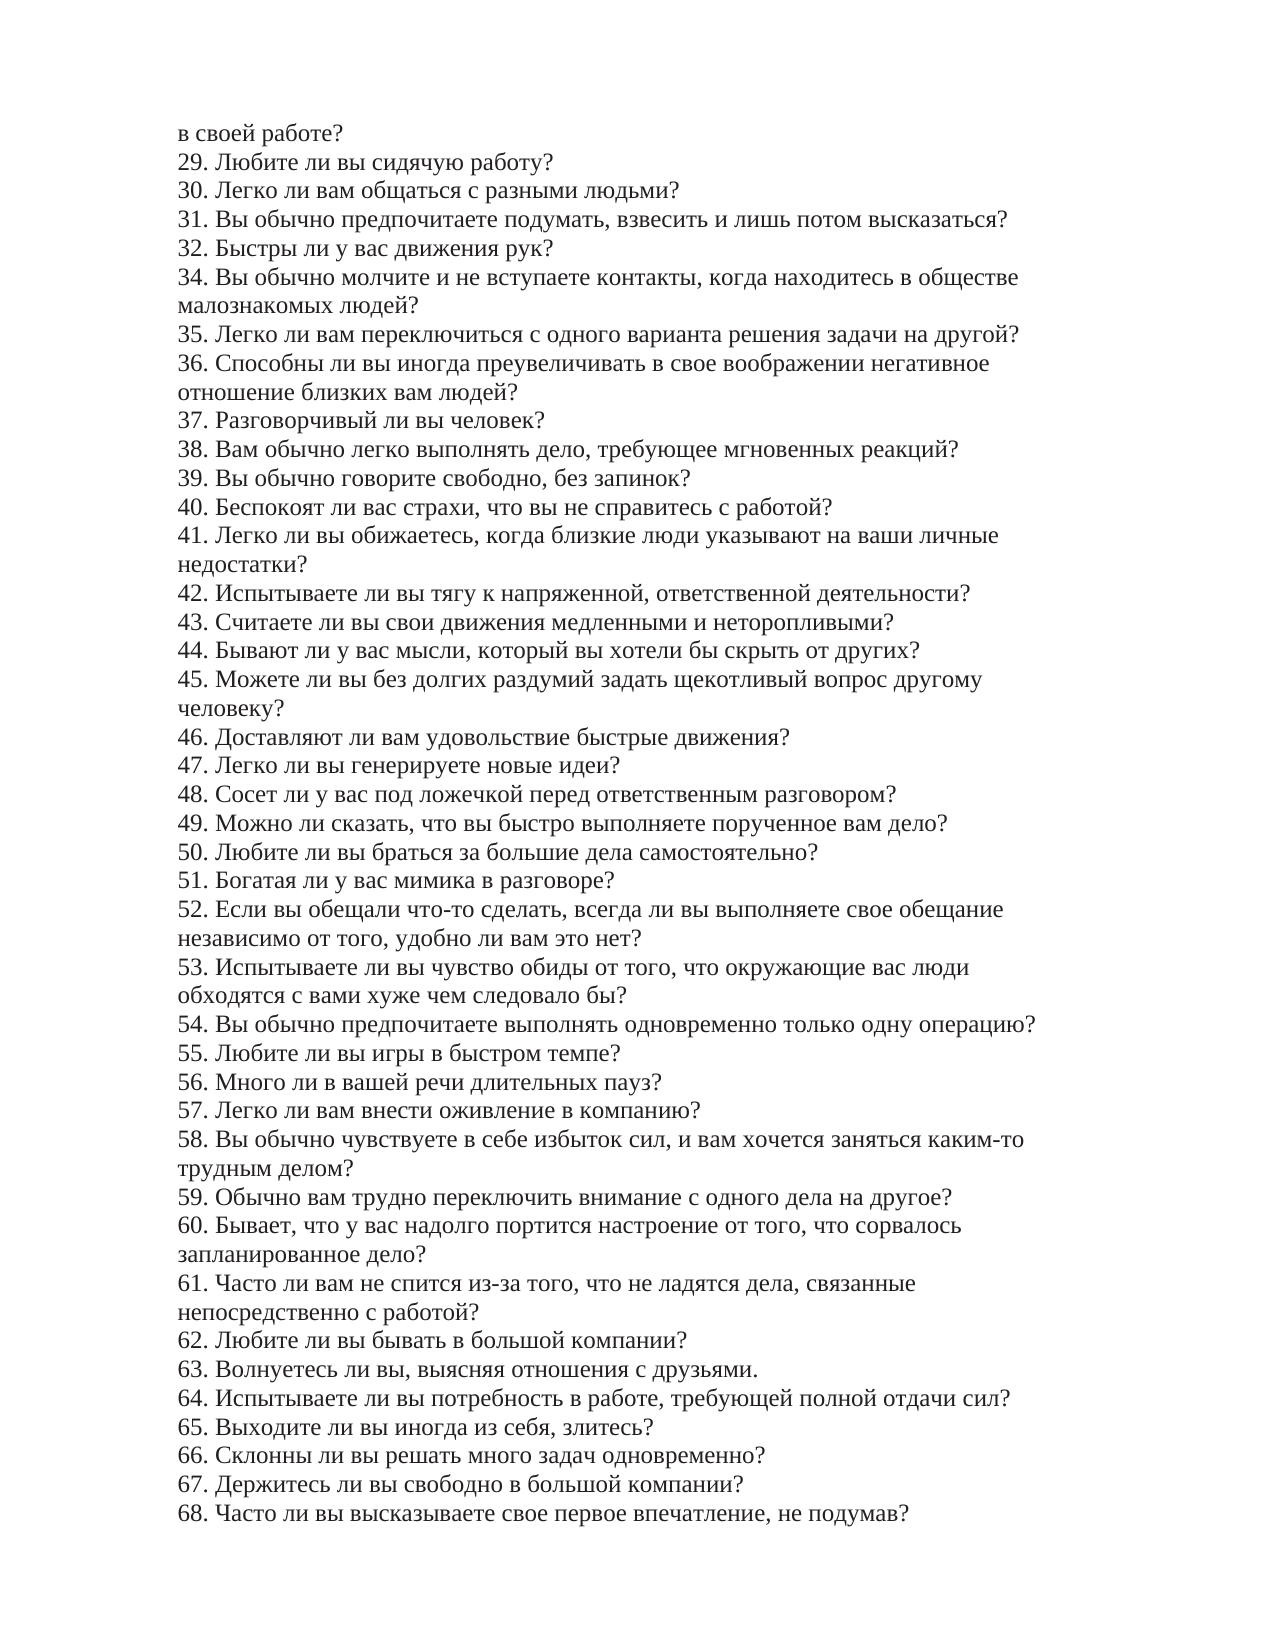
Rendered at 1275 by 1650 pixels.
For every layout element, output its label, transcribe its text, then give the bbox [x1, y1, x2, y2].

text 29. Любите ли вы сидячую работу? [177, 147, 1186, 176]
text 39. Вы обычно говорите свободно, без запинок? [177, 463, 1186, 492]
text 45. Можете ли вы без долгих раздумий задать щекотливый вопрос другому [177, 664, 1186, 693]
text 67. Держитесь ли вы свободно в большой компании? [177, 1469, 1186, 1498]
text 65. Выходите ли вы иногда из себя, злитесь? [177, 1412, 1186, 1441]
text 62. Любите ли вы бывать в большой компании? [177, 1326, 1186, 1354]
text малознакомых людей? [177, 291, 1186, 319]
text 68. Часто ли вы высказываете свое первое впечатление, не подумав? [177, 1498, 1186, 1527]
text 61. Часто ли вам не спится из-за того, что не ладятся дела, связанные [177, 1268, 1186, 1297]
text 34. Вы обычно молчите и не вступаете контакты, когда находитесь в обществе [177, 262, 1186, 291]
text 63. Волнуетесь ли вы, выясняя отношения с друзьями. [177, 1354, 1186, 1383]
text запланированное дело? [177, 1239, 1186, 1268]
text 53. Испытываете ли вы чувство обиды от того, что окружающие вас люди [177, 952, 1186, 981]
text независимо от того, удобно ли вам это нет? [177, 923, 1186, 952]
text 49. Можно ли сказать, что вы быстро выполняете порученное вам дело? [177, 808, 1186, 837]
text 54. Вы обычно предпочитаете выполнять одновременно только одну операцию? [177, 1009, 1186, 1038]
text 52. Если вы обещали что-то сделать, всегда ли вы выполняете свое обещание [177, 894, 1186, 923]
text 55. Любите ли вы игры в быстром темпе? [177, 1038, 1186, 1067]
text человеку? [177, 693, 1186, 722]
text 42. Испытываете ли вы тягу к напряженной, ответственной деятельности? [177, 578, 1186, 607]
text отношение близких вам людей? [177, 377, 1186, 406]
text в своей работе? [177, 118, 1186, 147]
text 57. Легко ли вам внести оживление в компанию? [177, 1096, 1186, 1124]
text 50. Любите ли вы браться за большие дела самостоятельно? [177, 837, 1186, 866]
text 46. Доставляют ли вам удовольствие быстрые движения? [177, 722, 1186, 751]
text 36. Способны ли вы иногда преувеличивать в свое воображении негативное [177, 348, 1186, 377]
text 64. Испытываете ли вы потребность в работе, требующей полной отдачи сил? [177, 1383, 1186, 1412]
text 48. Сосет ли у вас под ложечкой перед ответственным разговором? [177, 779, 1186, 808]
text трудным делом? [177, 1153, 1186, 1182]
text недостатки? [177, 549, 1186, 578]
text 43. Считаете ли вы свои движения медленными и неторопливыми? [177, 607, 1186, 636]
text 32. Быстры ли у вас движения рук? [177, 233, 1186, 262]
text 41. Легко ли вы обижаетесь, когда близкие люди указывают на ваши личные [177, 521, 1186, 549]
text 66. Склонны ли вы решать много задач одновременно? [177, 1441, 1186, 1469]
text 40. Беспокоят ли вас страхи, что вы не справитесь с работой? [177, 492, 1186, 521]
text обходятся с вами хуже чем следовало бы? [177, 981, 1186, 1009]
text 51. Богатая ли у вас мимика в разговоре? [177, 866, 1186, 894]
text 44. Бывают ли у вас мысли, который вы хотели бы скрыть от других? [177, 636, 1186, 664]
text 37. Разговорчивый ли вы человек? [177, 406, 1186, 434]
text 31. Вы обычно предпочитаете подумать, взвесить и лишь потом высказаться? [177, 204, 1186, 233]
text 60. Бывает, что у вас надолго портится настроение от того, что сорвалось [177, 1211, 1186, 1239]
text 59. Обычно вам трудно переключить внимание с одного дела на другое? [177, 1182, 1186, 1211]
text 35. Легко ли вам переключиться с одного варианта решения задачи на другой? [177, 319, 1186, 348]
text 58. Вы обычно чувствуете в себе избыток сил, и вам хочется заняться каким-то [177, 1124, 1186, 1153]
text непосредственно с работой? [177, 1297, 1186, 1326]
text 30. Легко ли вам общаться с разными людьми? [177, 176, 1186, 204]
text 47. Легко ли вы генерируете новые идеи? [177, 751, 1186, 779]
text 56. Много ли в вашей речи длительных пауз? [177, 1067, 1186, 1096]
text 38. Вам обычно легко выполнять дело, требующее мгновенных реакций? [177, 434, 1186, 463]
